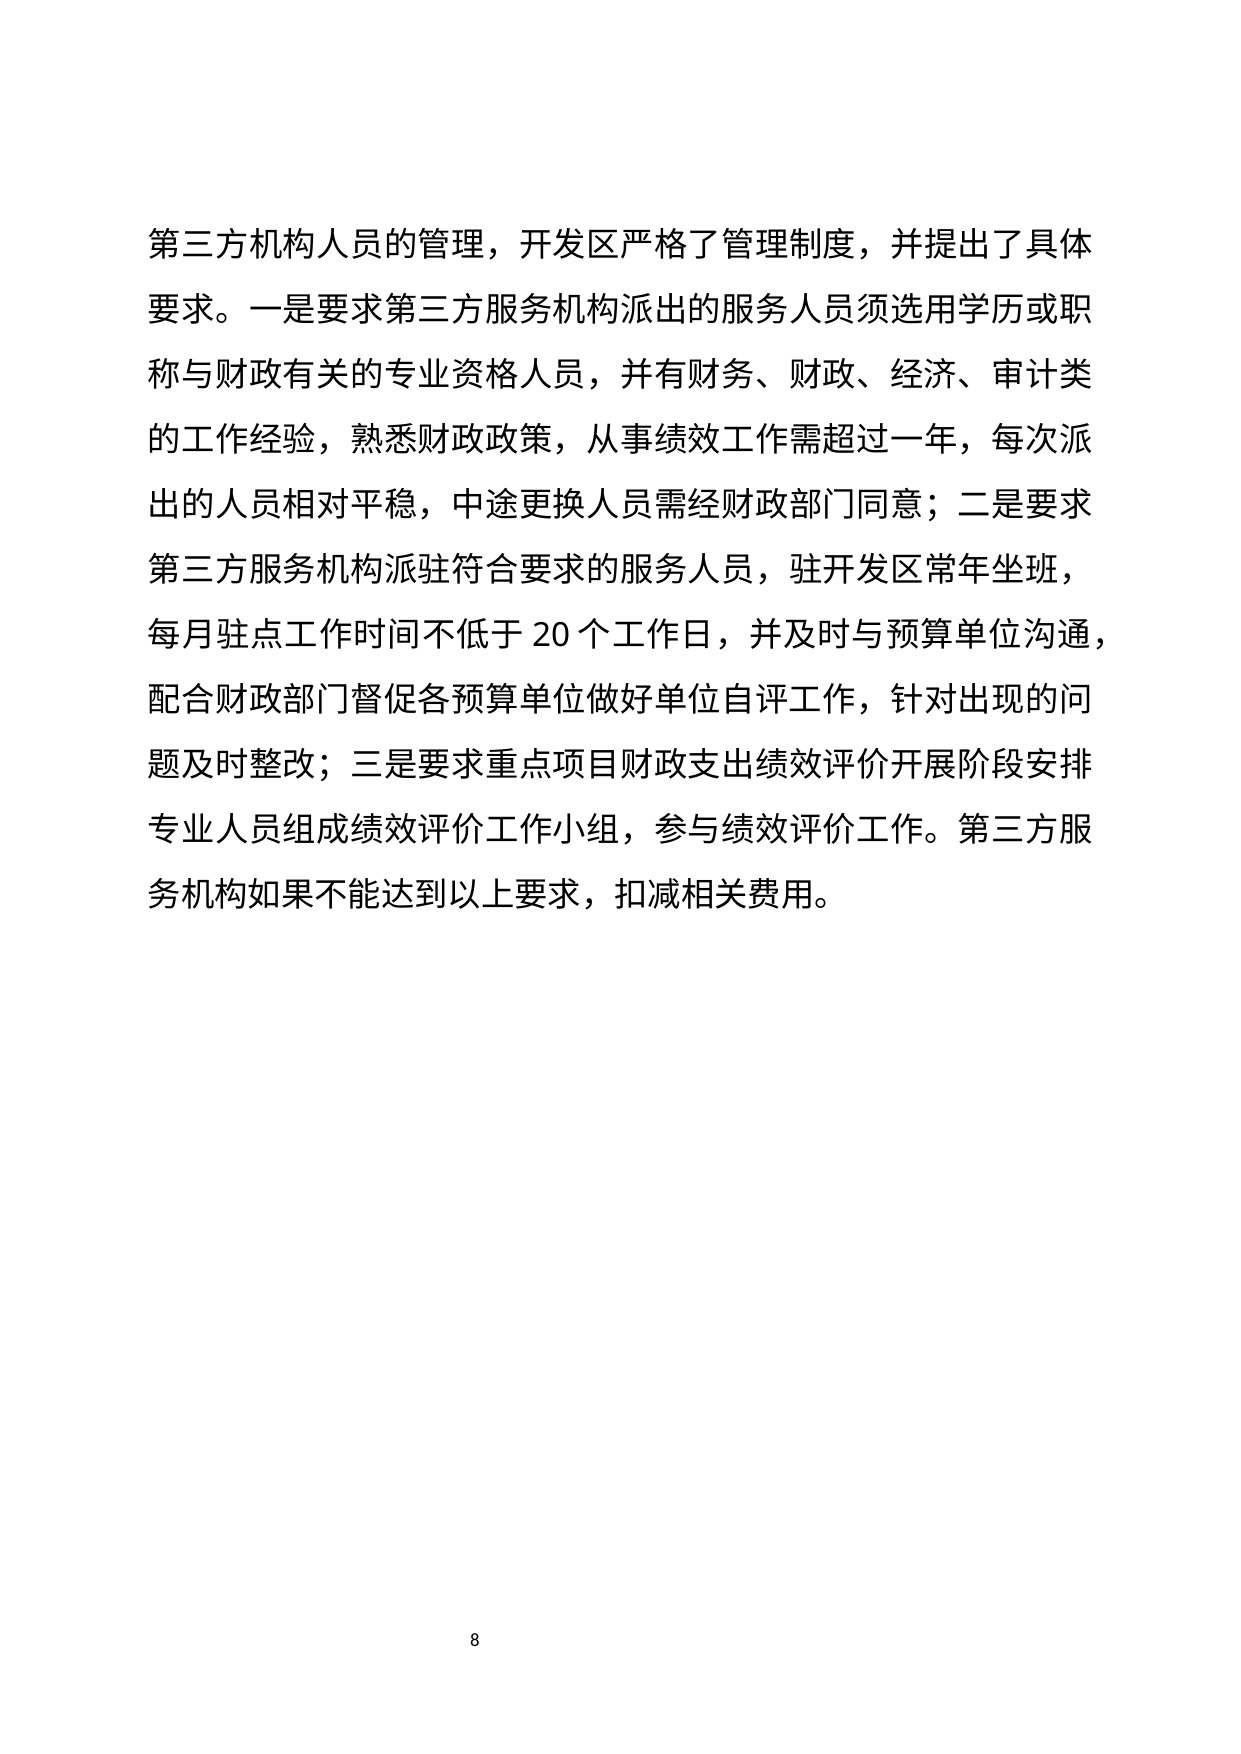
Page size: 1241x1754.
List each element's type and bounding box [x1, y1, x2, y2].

text [148, 209, 1093, 924]
